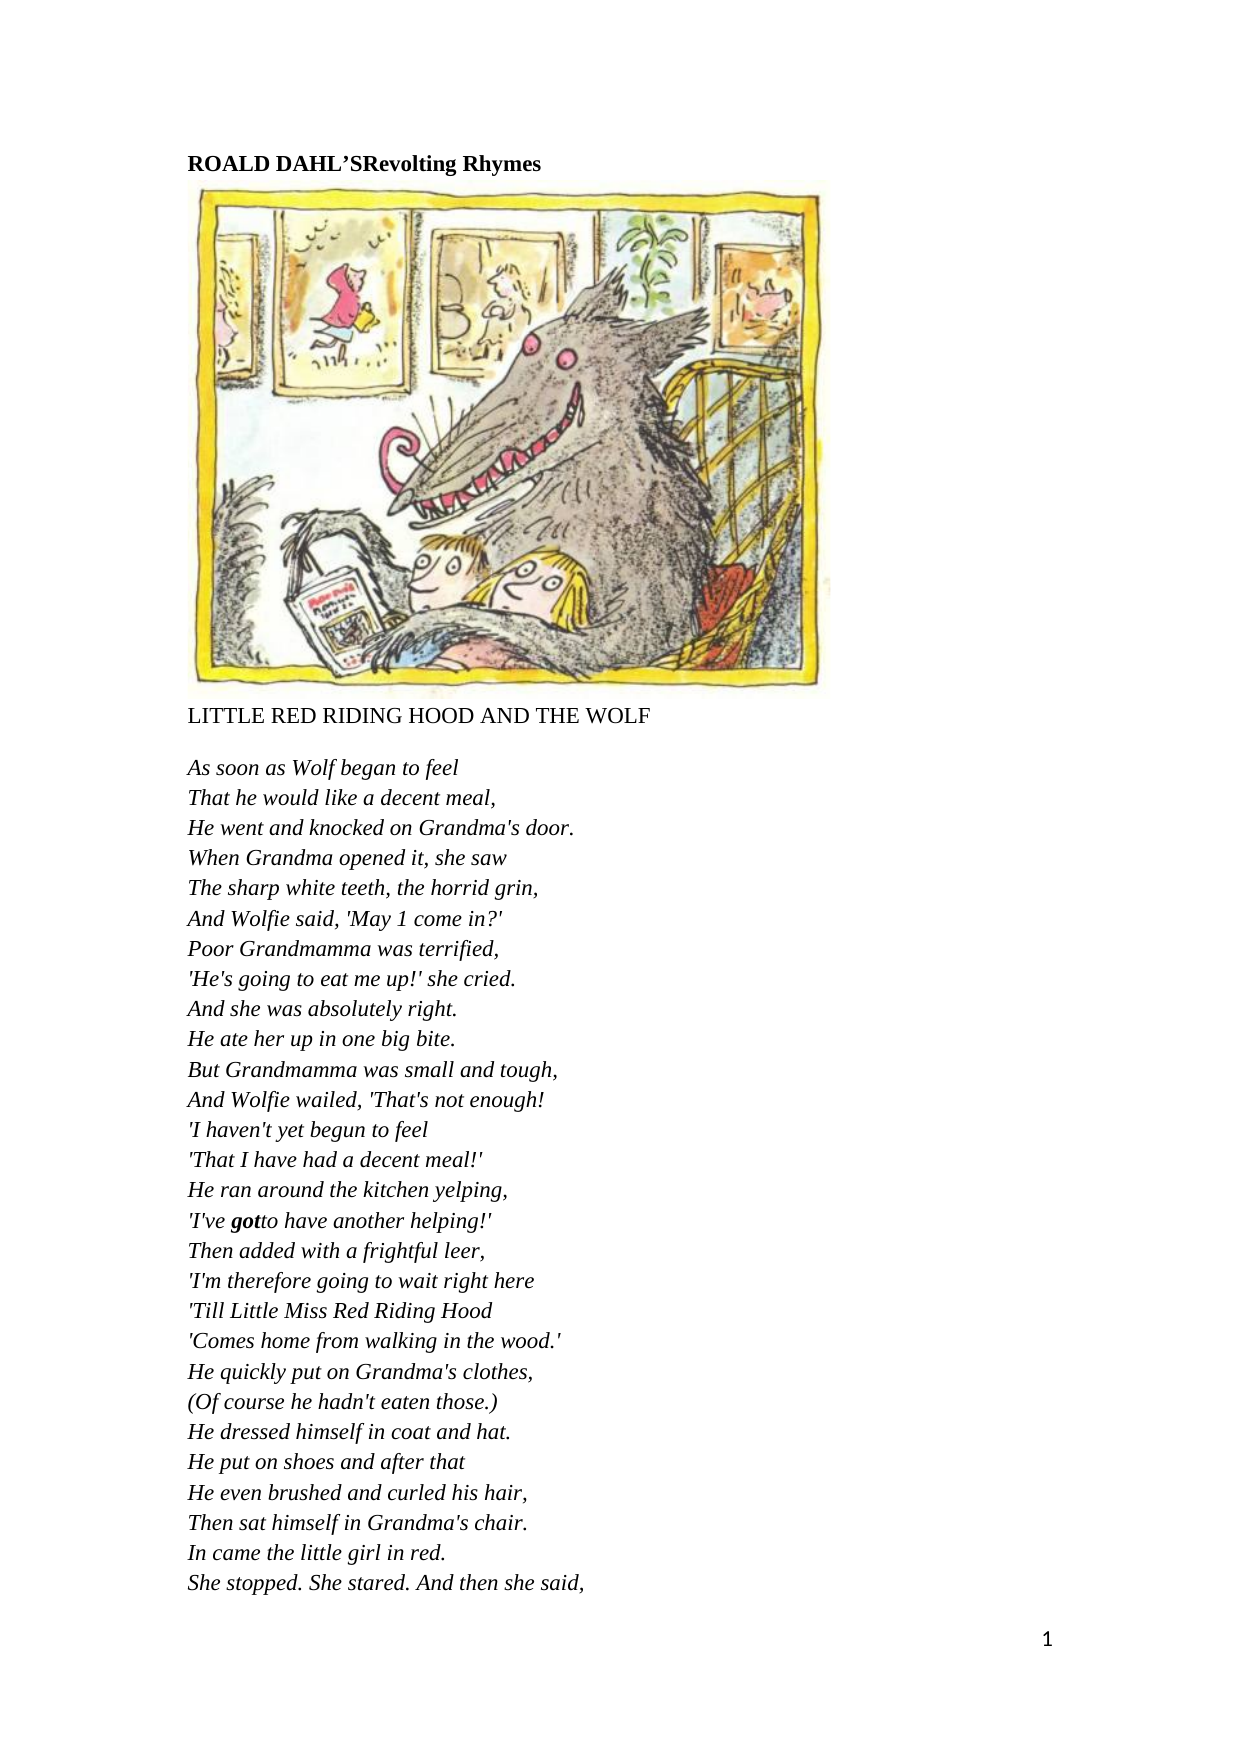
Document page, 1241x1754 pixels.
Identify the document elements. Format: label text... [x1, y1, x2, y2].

text (Of course he hadn't eaten those.) [187, 1388, 1053, 1414]
text Then added with a frightful leer, [187, 1237, 1053, 1263]
text And Wolfie said, 'May 1 come in?' [187, 904, 1053, 931]
text He put on shoes and after that [187, 1448, 1053, 1475]
text 'Till Little Miss Red Riding Hood [187, 1297, 1053, 1324]
text LITTLE RED RIDING HOOD AND THE WOLF [187, 702, 1053, 729]
text The sharp white teeth, the horrid grin, [187, 874, 1053, 901]
text 'He's going to eat me up!' she cried. [187, 965, 1053, 991]
text He dressed himself in coat and hat. [187, 1418, 1053, 1444]
text That he would like a decent meal, [187, 784, 1053, 810]
text Then sat himself in Grandma's chair. [187, 1509, 1053, 1535]
text 'Comes home from walking in the wood.' [187, 1327, 1053, 1354]
text 'I haven't yet begun to feel [187, 1116, 1053, 1142]
picture [187, 180, 831, 699]
text He ate her up in one big bite. [187, 1025, 1053, 1052]
text 'I'm therefore going to wait right here [187, 1267, 1053, 1293]
text 'That I have had a decent meal!' [187, 1146, 1053, 1173]
text He quickly put on Grandma's clothes, [187, 1358, 1053, 1384]
text He even brushed and curled his hair, [187, 1478, 1053, 1505]
text He ran around the kitchen yelping, [187, 1176, 1053, 1203]
text When Grandma opened it, she saw [187, 844, 1053, 871]
text She stopped. She stared. And then she said, [187, 1569, 1053, 1596]
text 'I've gotto have another helping!' [187, 1207, 1053, 1233]
text ROALD DAHL’SRevolting Rhymes [187, 150, 1053, 176]
text But Grandmamma was small and tough, [187, 1056, 1053, 1082]
text As soon as Wolf began to feel [187, 753, 1053, 780]
text And she was absolutely right. [187, 995, 1053, 1022]
text He went and knocked on Grandma's door. [187, 814, 1053, 840]
text And Wolfie wailed, 'That's not enough! [187, 1086, 1053, 1112]
text Poor Grandmamma was terrified, [187, 935, 1053, 961]
text In came the little girl in red. [187, 1539, 1053, 1565]
